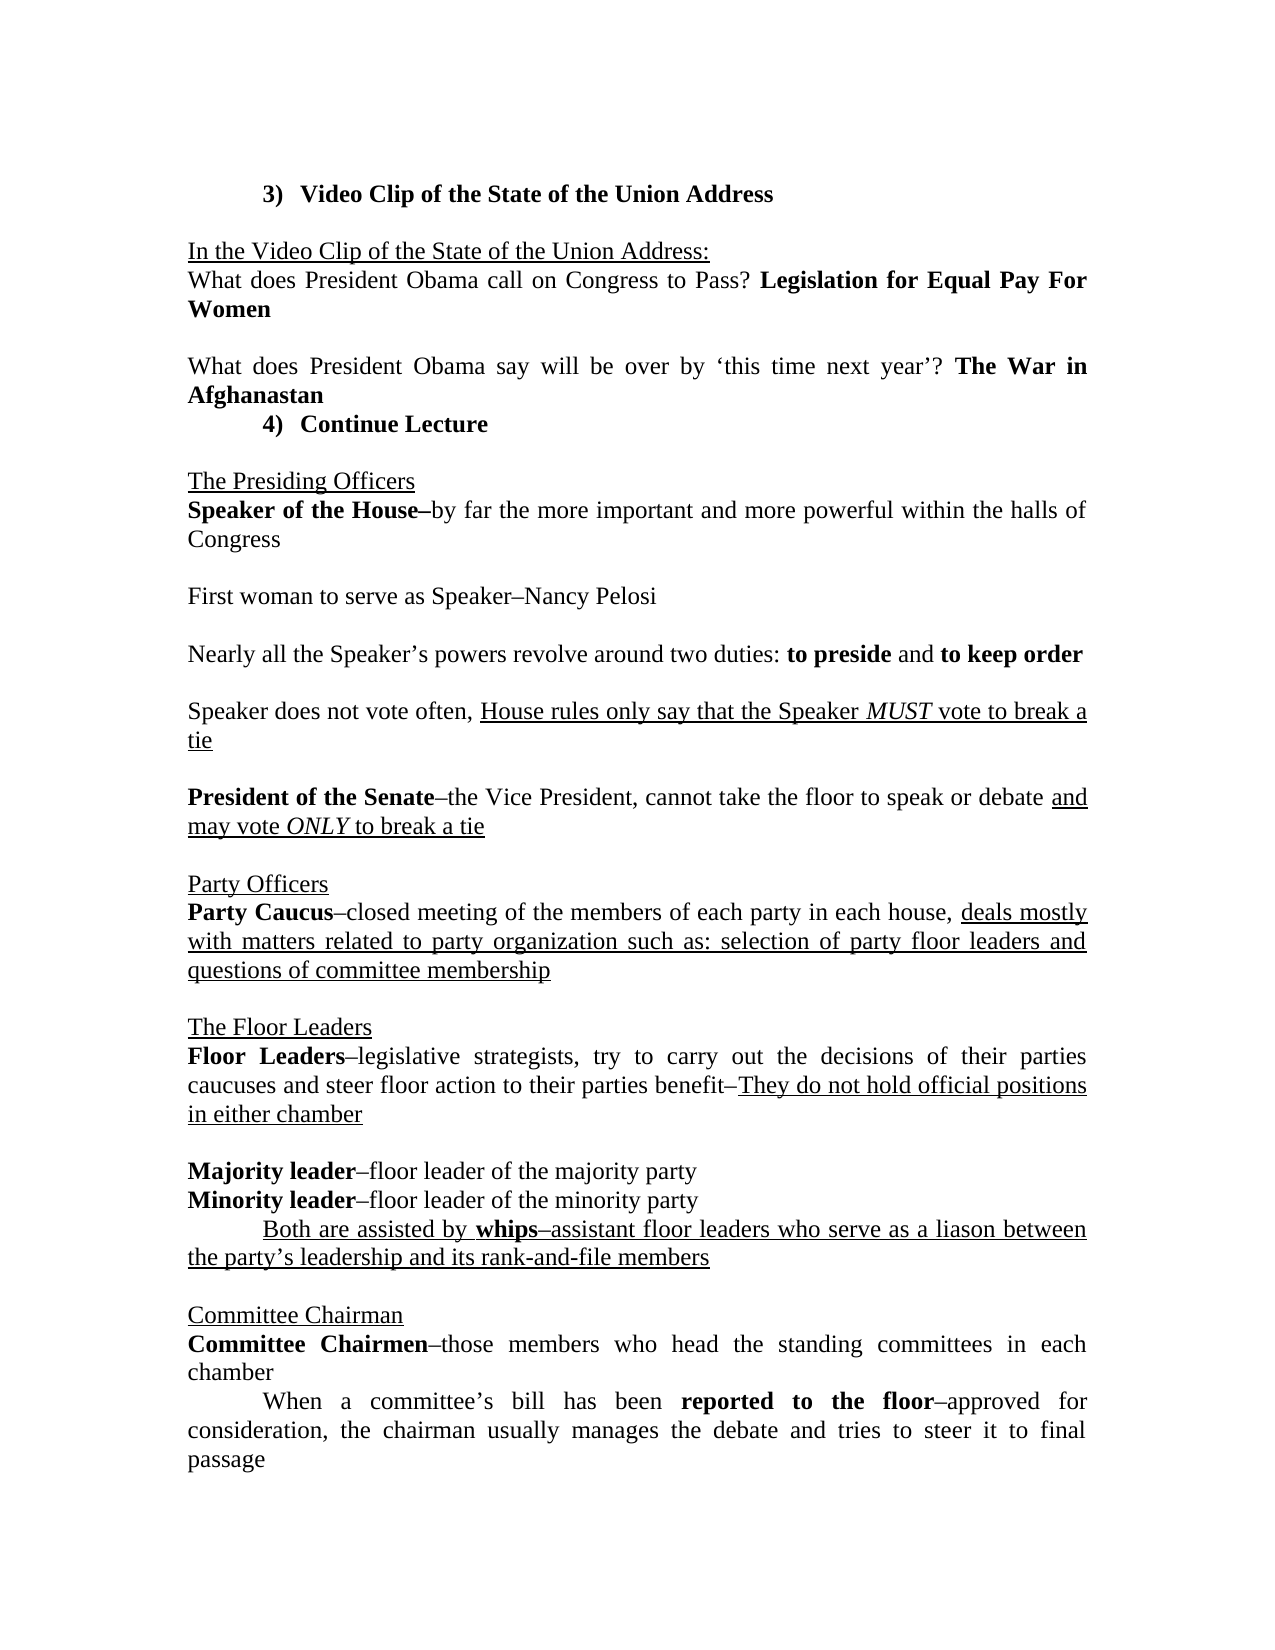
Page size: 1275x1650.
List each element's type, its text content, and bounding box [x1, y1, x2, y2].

text Party Officers [187, 869, 1087, 897]
text Speaker does not vote often, House rules only say that the Speaker MUST vote to break a tie [187, 696, 1087, 754]
text The Floor Leaders [187, 1012, 1087, 1041]
text Minority leader–floor leader of the minority party [187, 1185, 1087, 1214]
text Floor Leaders–legislative strategists, try to carry out the decisions of their parties caucuses and steer floor action to their parties benefit–They do not hold official positions in either chamber [187, 1041, 1087, 1127]
list Video Clip of the State of the Union Address [262, 179, 1087, 207]
text First woman to serve as Speaker–Nancy Pelosi [187, 581, 1087, 610]
text President of the Senate–the Vice President, cannot take the floor to speak or debate and may vote ONLY to break a tie [187, 782, 1087, 840]
text Party Caucus–closed meeting of the members of each party in each house, deals mostly with matters related to party organization such as: selection of party floor leaders and questions of committee membership [187, 897, 1087, 951]
text What does President Obama call on Congress to Pass? Legislation for Equal Pay For Women [187, 265, 1087, 322]
text Nearly all the Speaker’s powers revolve around two duties: to preside and to keep order [187, 639, 1087, 667]
text Majority leader–floor leader of the majority party [187, 1156, 1087, 1185]
text Party Caucus–closed meeting of the members of each party in each house, deals mostly with matters related to party organization such as: selection of party floor leaders and questions of committee membership [187, 952, 1087, 984]
text What does President Obama say will be over by ‘this time next year’? The War in Afghanastan [187, 351, 1087, 409]
text Both are assisted by whips–assistant floor leaders who serve as a liason between the party’s leadership and its rank-and-file members [187, 1214, 1087, 1271]
text Committee Chairman [187, 1300, 1087, 1329]
text The Presiding Officers [187, 466, 1087, 495]
text In the Video Clip of the State of the Union Address: [187, 236, 1087, 265]
text When a committee’s bill has been reported to the floor–approved for consideration, the chairman usually manages the debate and tries to steer it to final passage [187, 1386, 1087, 1472]
list Continue Lecture [262, 409, 1087, 437]
text Committee Chairmen–those members who head the standing committees in each chamber [187, 1329, 1087, 1386]
text Speaker of the House–by far the more important and more powerful within the halls of Congress [187, 495, 1087, 552]
